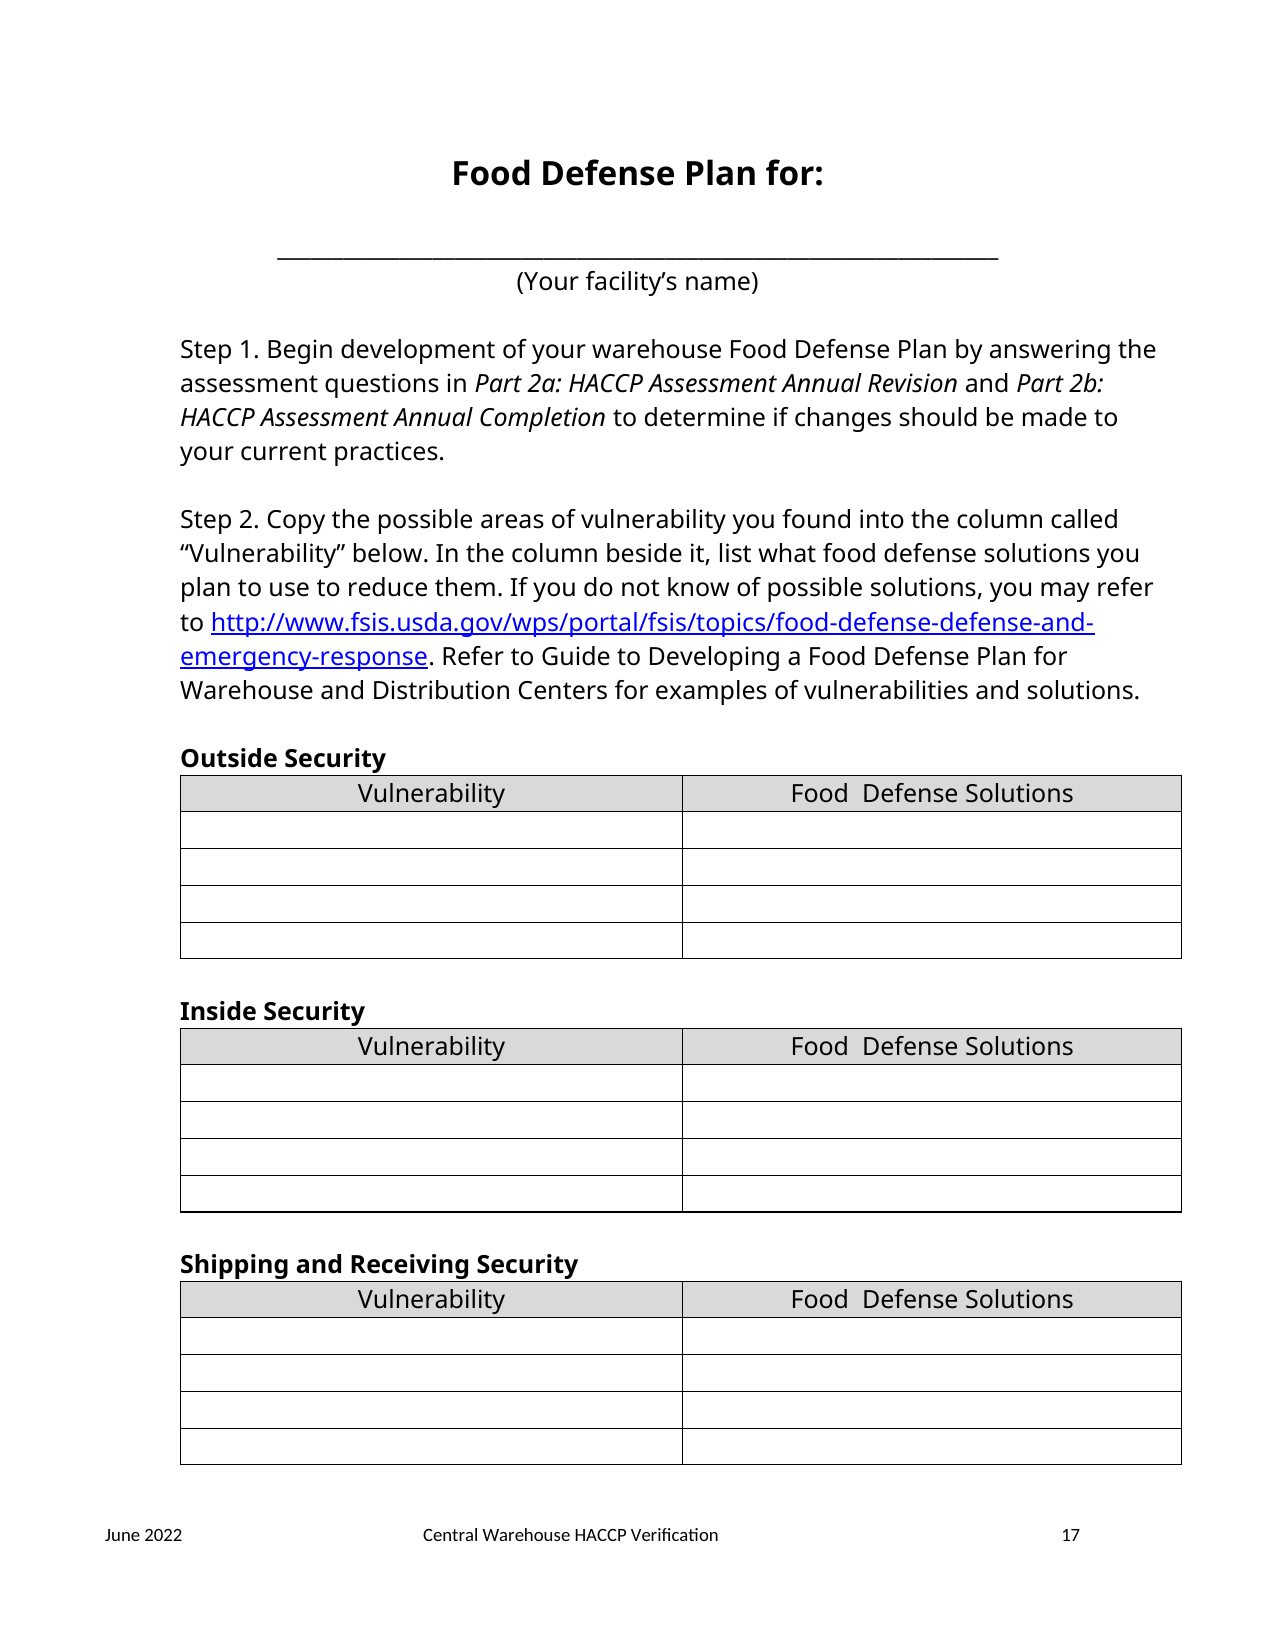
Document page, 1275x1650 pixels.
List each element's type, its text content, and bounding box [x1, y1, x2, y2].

text Step 1. Begin development of your warehouse Food Defense Plan by answering the assessment questions in Part 2a: HACCP Assessment Annual Revision and Part 2b: HACCP Assessment Annual Completion to determine if changes should be made to your current practices. [180, 332, 1170, 468]
table_cell [683, 886, 1181, 922]
table_cell [181, 1139, 682, 1174]
text _________________________________________________________________ [105, 229, 1170, 263]
table_cell [181, 886, 682, 922]
text Shipping and Receiving Security [105, 1246, 1170, 1281]
table_cell [181, 812, 682, 848]
table_header Vulnerability [181, 1282, 682, 1317]
table_cell [683, 1355, 1181, 1391]
table_cell [683, 1065, 1181, 1101]
text Food Defense Plan for: [105, 150, 1170, 195]
table_cell [683, 1139, 1181, 1174]
table_cell [181, 1355, 682, 1391]
table_cell [181, 1065, 682, 1101]
table_header Food Defense Solutions [683, 1029, 1181, 1064]
table_cell [181, 1429, 682, 1464]
table_cell [181, 1176, 682, 1211]
table_header Food Defense Solutions [683, 1282, 1181, 1317]
table_header Vulnerability [181, 776, 682, 811]
table_cell [683, 923, 1181, 958]
table_cell [181, 1392, 682, 1428]
text Step 2. Copy the possible areas of vulnerability you found into the column called “Vulnerability” below. In the column beside it, list what food defense solutions you plan to use to reduce them. If you do not know of possible solutions, you may refer to http://www.fsis.usda.gov/wps/portal/fsis/topics/food-defense-defense-and-emergency-response. Refer to Guide to Developing a Food Defense Plan for Warehouse and Distribution Centers for examples of vulnerabilities and solutions. [105, 502, 1170, 706]
table_cell [683, 1318, 1181, 1354]
table_cell [181, 1318, 682, 1354]
table_cell [683, 1176, 1181, 1211]
table_cell [181, 1102, 682, 1138]
table_cell [181, 849, 682, 885]
text Outside Security [105, 740, 1170, 774]
text Inside Security [105, 993, 1170, 1027]
table_cell [683, 849, 1181, 885]
table_cell [683, 812, 1181, 848]
table_cell [181, 923, 682, 958]
table_cell [683, 1392, 1181, 1428]
table_cell [683, 1102, 1181, 1138]
table_header Vulnerability [181, 1029, 682, 1064]
text (Your facility’s name) [105, 263, 1170, 298]
table_cell [683, 1429, 1181, 1464]
table_header Food Defense Solutions [683, 776, 1181, 811]
